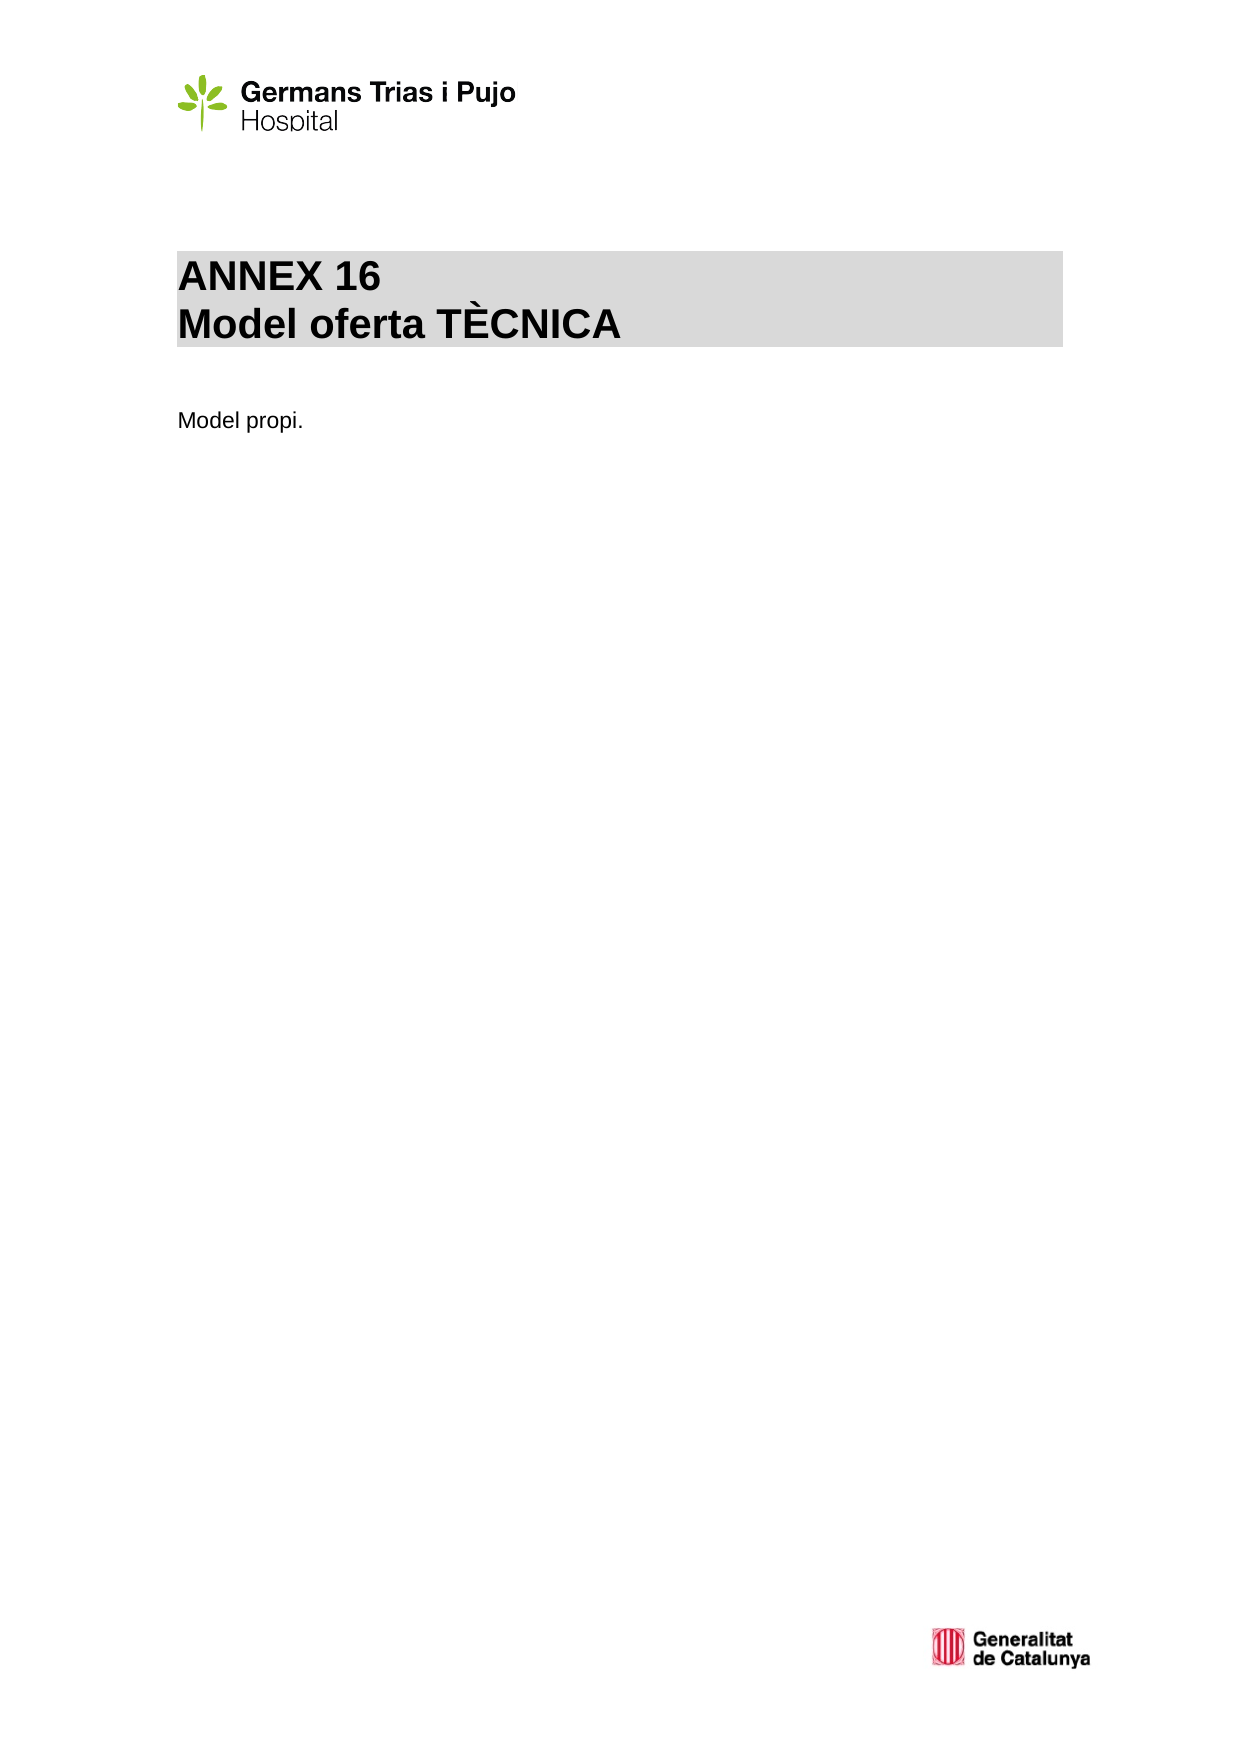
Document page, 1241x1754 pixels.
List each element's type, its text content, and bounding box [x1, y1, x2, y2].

picture [177, 75, 518, 132]
text ANNEX 16 [177, 251, 1063, 299]
text Model oferta TÈCNICA [177, 299, 1063, 347]
text Model propi. [177, 407, 1063, 434]
picture [893, 1621, 1129, 1674]
